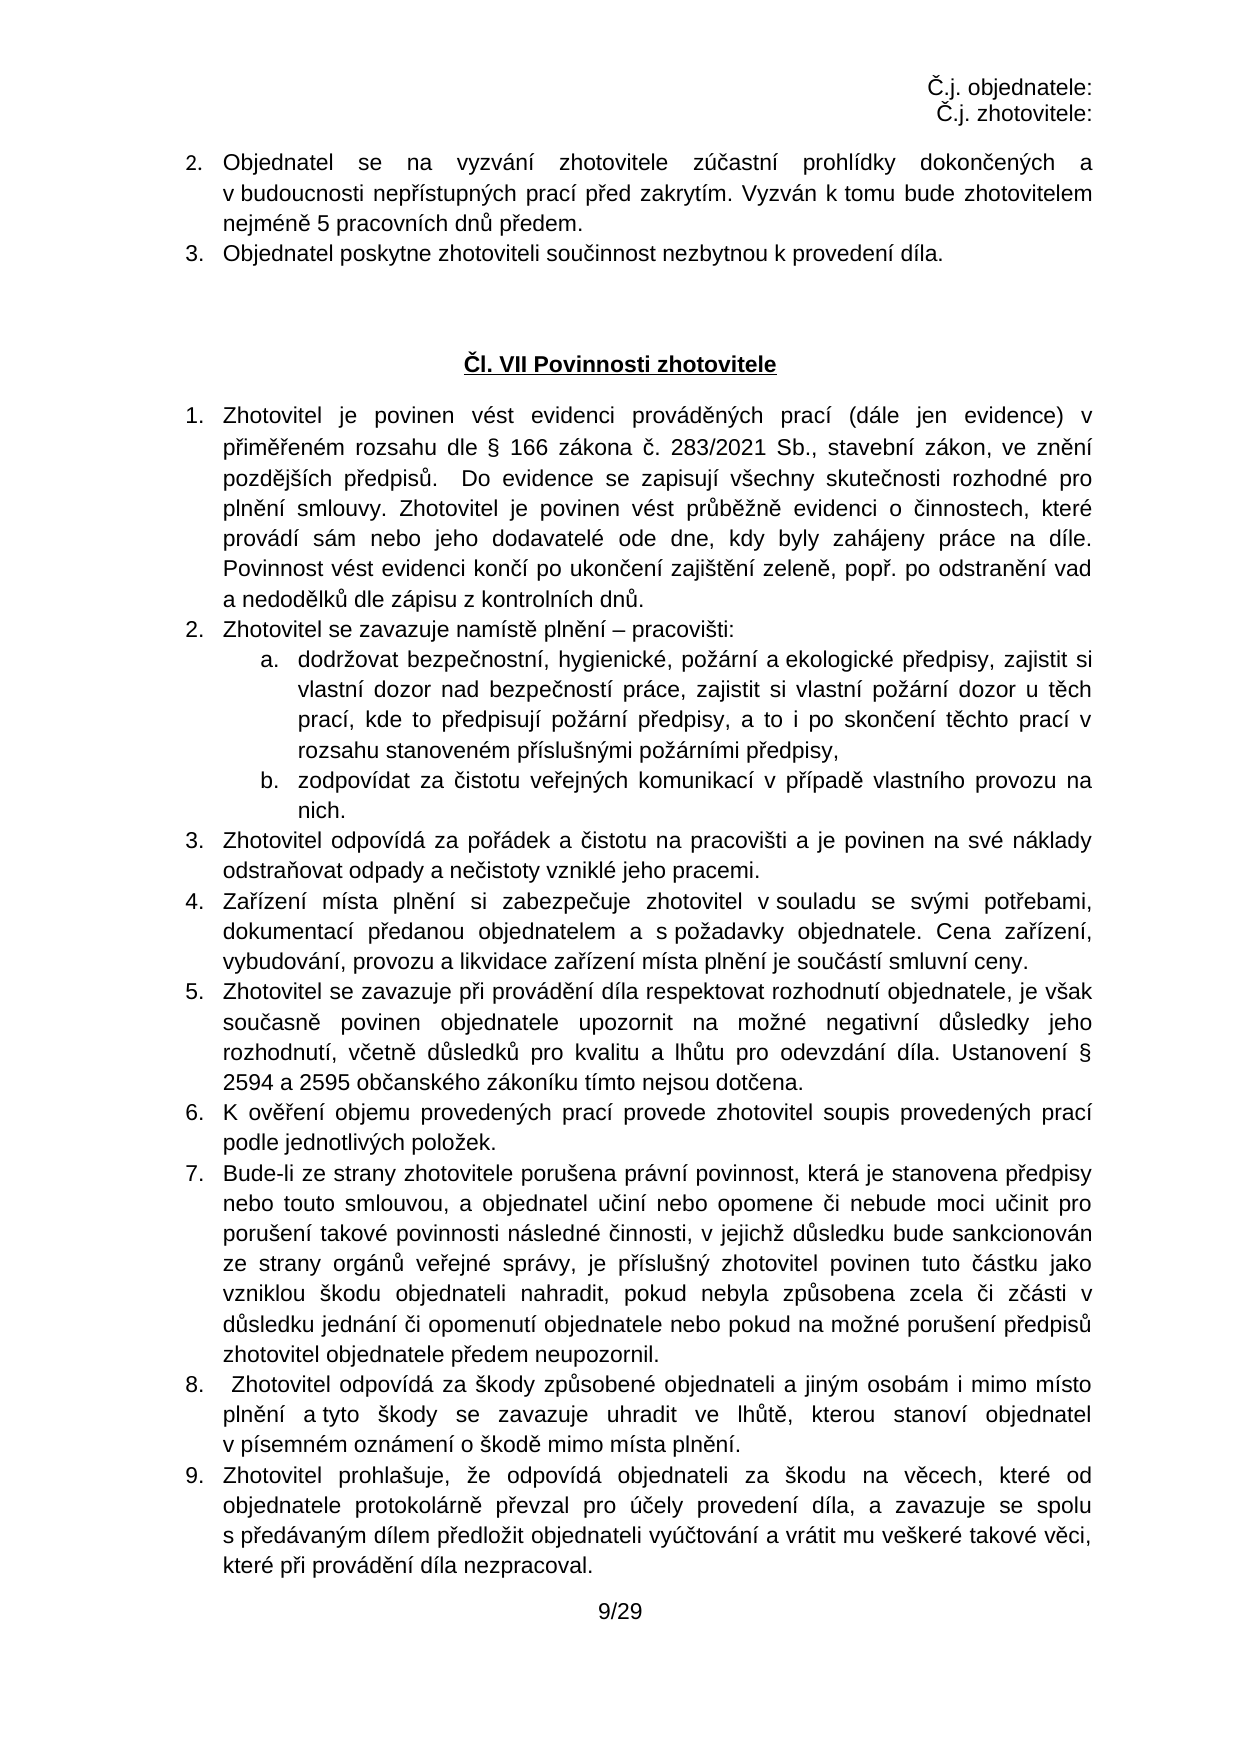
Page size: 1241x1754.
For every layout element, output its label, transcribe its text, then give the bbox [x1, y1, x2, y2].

list Zhotovitel je povinen vést evidenci prováděných prací (dále jen evidence) v přiměřeném rozsahu dle § 166 zákona č. 283/2021 Sb., stavební zákon, ve znění pozdějších předpisů. Do evidence se zapisují všechny skutečnosti rozhodné pro plnění smlouvy. Zhotovitel je povinen vést průběžně evidenci o činnostech, které provádí sám nebo jeho dodavatelé ode dne, kdy byly zahájeny práce na díle. Povinnost vést evidenci končí po ukončení zajištění zeleně, popř. po odstranění vad a nedodělků dle zápisu z kontrolních dnů. [185, 402, 1093, 612]
list Zařízení místa plnění si zabezpečuje zhotovitel v souladu se svými potřebami, dokumentací předanou objednatelem a s požadavky objednatele. Cena zařízení, vybudování, provozu a likvidace zařízení místa plnění je součástí smluvní ceny. [185, 888, 1093, 974]
list Bude-li ze strany zhotovitele porušena právní povinnost, která je stanovena předpisy nebo touto smlouvou, a objednatel učiní nebo opomene či nebude moci učinit pro porušení takové povinnosti následné činnosti, v jejichž důsledku bude sankcionován ze strany orgánů veřejné správy, je příslušný zhotovitel povinen tuto částku jako vzniklou škodu objednateli nahradit, pokud nebyla způsobena zcela či zčásti v důsledku jednání či opomenutí objednatele nebo pokud na možné porušení předpisů zhotovitel objednatele předem neupozornil. [185, 1159, 1093, 1367]
list Objednatel poskytne zhotoviteli součinnost nezbytnou k provedení díla. [185, 240, 1093, 266]
list Zhotovitel odpovídá za pořádek a čistotu na pracovišti a je povinen na své náklady odstraňovat odpady a nečistoty vzniklé jeho pracemi. [185, 827, 1093, 884]
list Zhotovitel prohlašuje, že odpovídá objednateli za škodu na věcech, které od objednatele protokolárně převzal pro účely provedení díla, a zavazuje se spolu s předávaným dílem předložit objednateli vyúčtování a vrátit mu veškeré takové věci, které při provádění díla nezpracoval. [185, 1462, 1093, 1579]
list Zhotovitel odpovídá za škody způsobené objednateli a jiným osobám i mimo místo plnění a tyto škody se zavazuje uhradit ve lhůtě, kterou stanoví objednatel v písemném oznámení o škodě mimo místa plnění. [185, 1371, 1093, 1458]
list zodpovídat za čistotu veřejných komunikací v případě vlastního provozu na nich. [260, 767, 1093, 823]
text Čl. VII Povinnosti zhotovitele [148, 351, 1093, 378]
list dodržovat bezpečnostní, hygienické, požární a ekologické předpisy, zajistit si vlastní dozor nad bezpečností práce, zajistit si vlastní požární dozor u těch prací, kde to předpisují požární předpisy, a to i po skončení těchto prací v rozsahu stanoveném příslušnými požárními předpisy, [260, 646, 1093, 763]
list Zhotovitel se zavazuje při provádění díla respektovat rozhodnutí objednatele, je však současně povinen objednatele upozornit na možné negativní důsledky jeho rozhodnutí, včetně důsledků pro kvalitu a lhůtu pro odevzdání díla. Ustanovení § 2594 a 2595 občanského zákoníku tímto nejsou dotčena. [185, 978, 1093, 1095]
list K ověření objemu provedených prací provede zhotovitel soupis provedených prací podle jednotlivých položek. [185, 1099, 1093, 1156]
list Objednatel se na vyzvání zhotovitele zúčastní prohlídky dokončených a v budoucnosti nepřístupných prací před zakrytím. Vyzván k tomu bude zhotovitelem nejméně 5 pracovních dnů předem. [185, 148, 1093, 236]
list Zhotovitel se zavazuje namístě plnění – pracovišti: [185, 616, 1093, 642]
